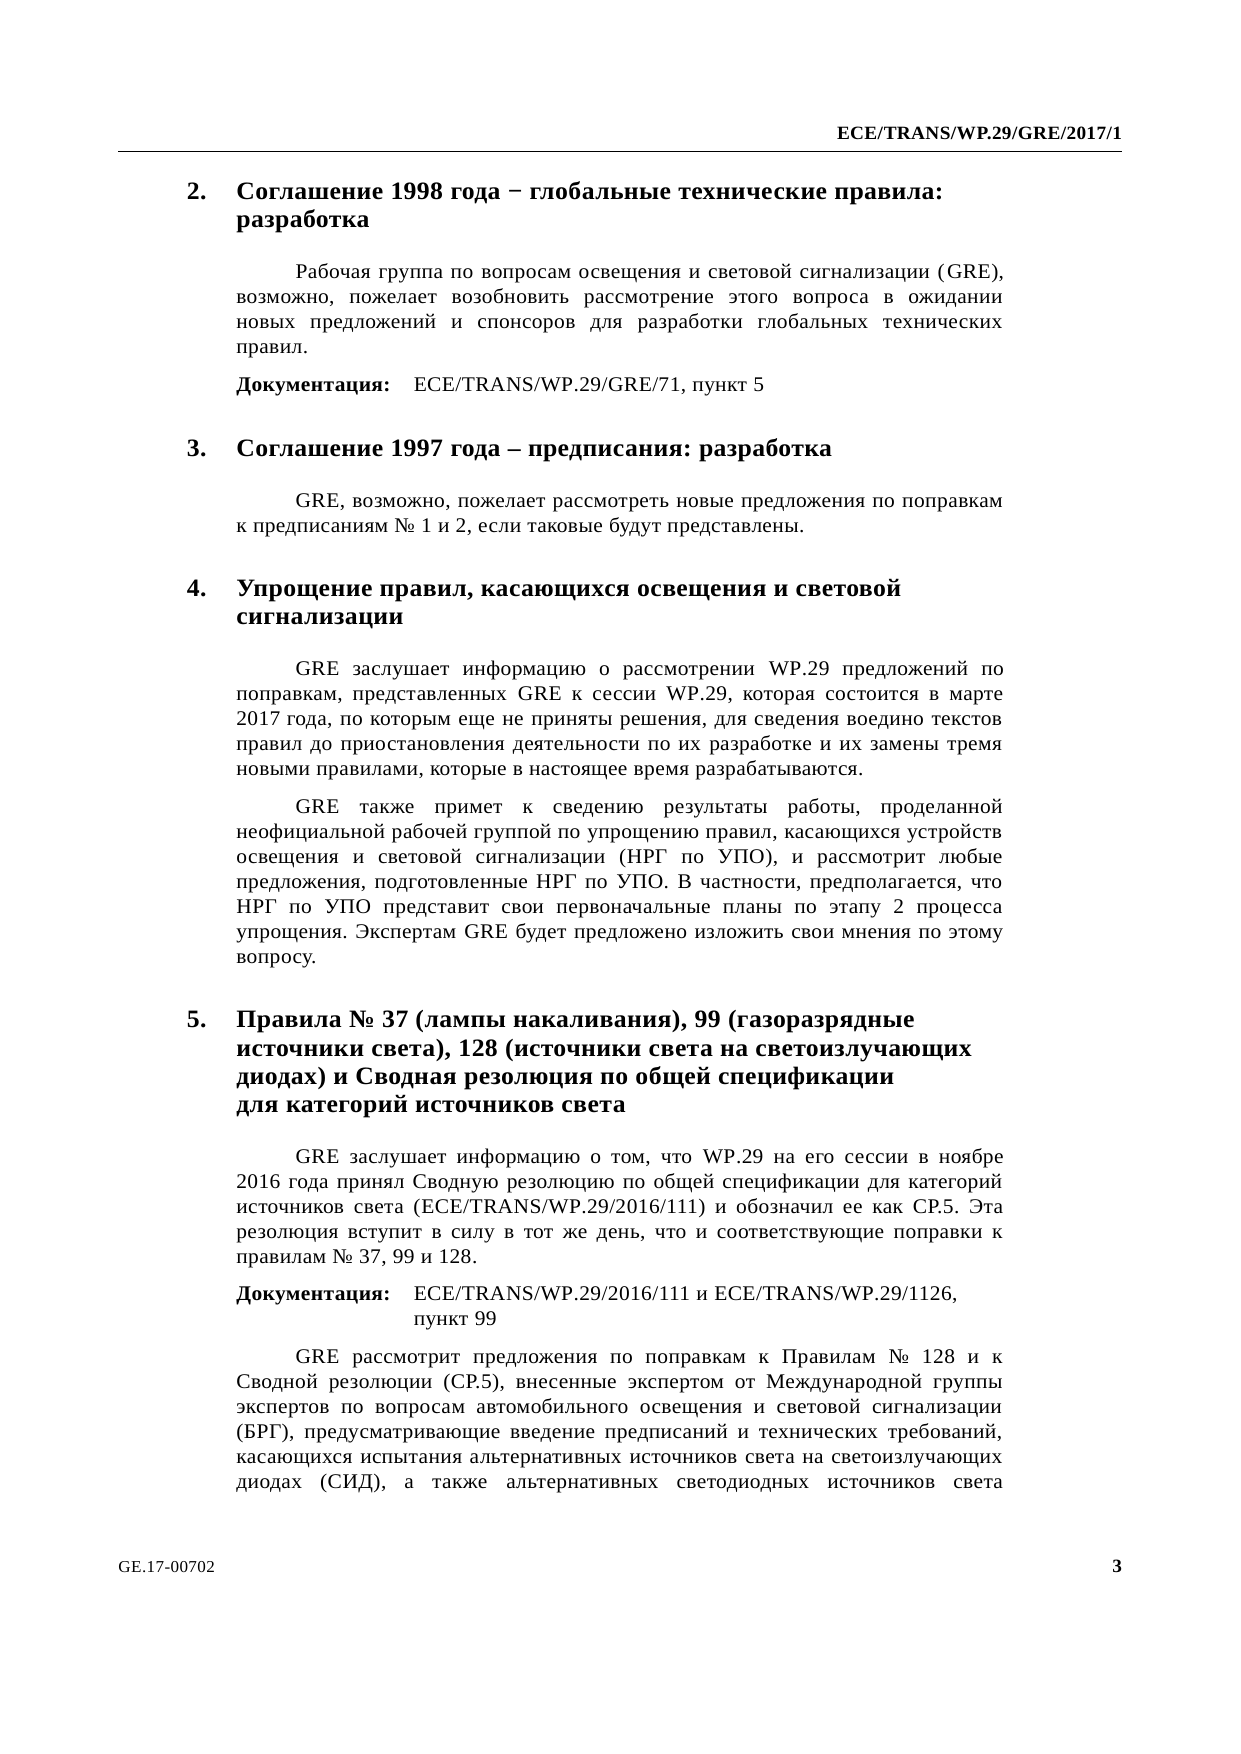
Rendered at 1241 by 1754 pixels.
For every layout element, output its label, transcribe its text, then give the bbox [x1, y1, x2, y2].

text GRE также примет к сведению результаты работы, проделанной неофициальной рабочей группой по упрощению правил, касающихся устройств освещения и световой сигнализации (НРГ по УПО), и рассмотрит любые предложения, подготовленные НРГ по УПО. В частности, предполагается, что НРГ по УПО представит свои первоначальные планы по этапу 2 процесса упрощения. Экспертам GRE будет предложено изложить свои мнения по этому вопросу. [236, 793, 1004, 968]
text GRE заслушает информацию о том, что WP.29 на его сессии в ноябре 2016 года принял Сводную резолюцию по общей спецификации для категорий источников света (ECE/TRANS/WP.29/2016/111) и обозначил ее как СР.5. Эта резолюция вступит в силу в тот же день, что и соответствующие поправки к правилам № 37, 99 и 128. [236, 1143, 1004, 1268]
text GRE заслушает информацию о рассмотрении WP.29 предложений по поправкам, представленных GRE к сессии WP.29, которая состоится в марте 2017 года, по которым еще не приняты решения, для сведения воедино текстов правил до приостановления деятельности по их разработке и их замены тремя новыми правилами, которые в настоящее время разрабатываются. [236, 655, 1004, 780]
text Документация: ECE/TRANS/WP.29/2016/111 и ECE/TRANS/WP.29/1126, пункт 99 [236, 1280, 1004, 1330]
text 5. Правила № 37 (лампы накаливания), 99 (газоразрядные источники света), 128 (источники света на светоизлучающих диодах) и Сводная резолюция по общей спецификации для категорий источников света [118, 1005, 1004, 1118]
text Документация: ECE/TRANS/WP.29/GRE/71, пункт 5 [236, 371, 1004, 396]
text 2. Соглашение 1998 года − глобальные технические правила: разработка [118, 177, 1004, 233]
text GRE, возможно, пожелает рассмотреть новые предложения по поправкам к предписаниям № 1 и 2, если таковые будут представлены. [236, 487, 1004, 537]
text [236, 1343, 1004, 1493]
text Рабочая группа по вопросам освещения и световой сигнализации (GRE), возможно, пожелает возобновить рассмотрение этого вопроса в ожидании новых предложений и спонсоров для разработки глобальных технических правил. [236, 258, 1004, 358]
text 4. Упрощение правил, касающихся освещения и световой сигнализации [118, 574, 1004, 630]
text 3. Соглашение 1997 года – предписания: разработка [118, 433, 1004, 462]
